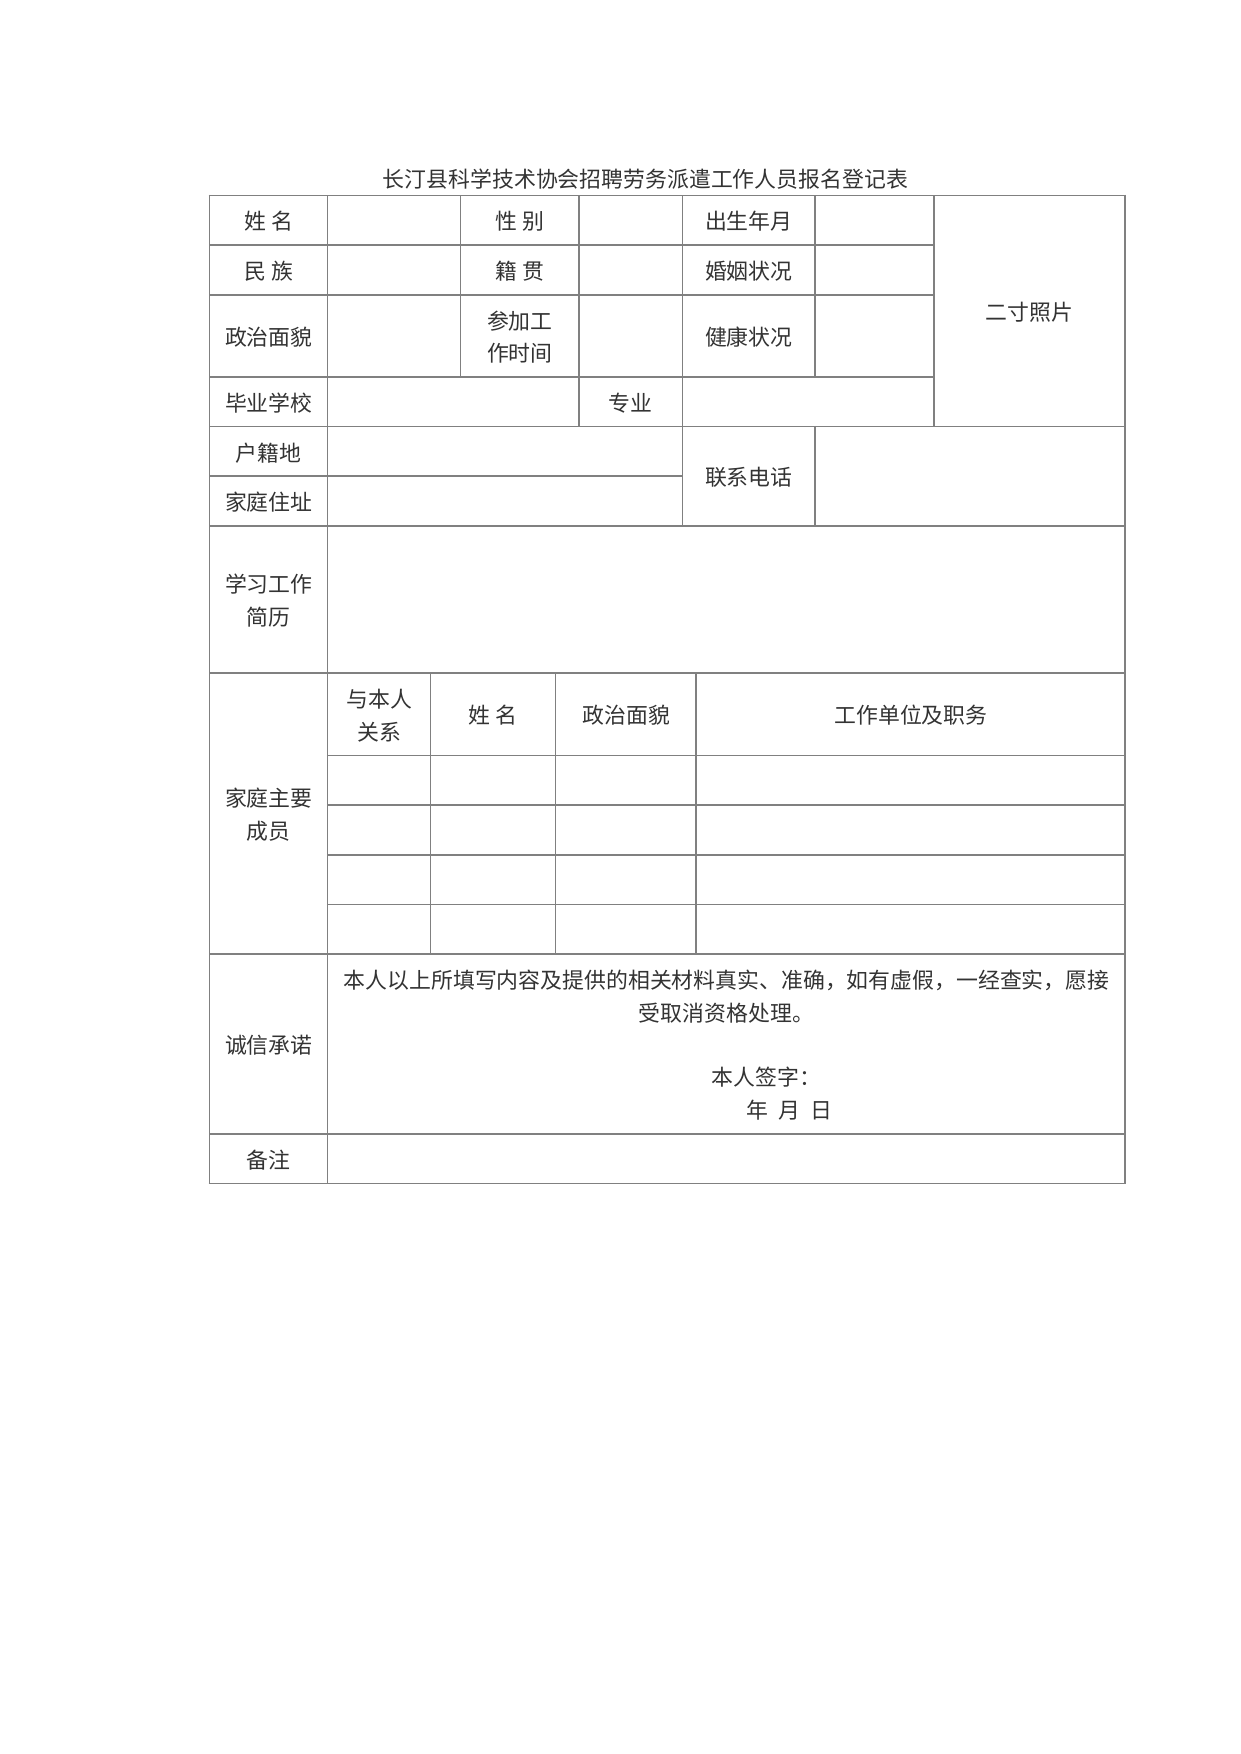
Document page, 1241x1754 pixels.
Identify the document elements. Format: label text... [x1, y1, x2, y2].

table_cell [431, 756, 555, 804]
table_cell [556, 905, 695, 953]
table_header [580, 196, 682, 244]
table_cell [697, 756, 1124, 804]
table_cell 毕业学校 [210, 378, 327, 426]
table_cell [328, 427, 682, 475]
table_cell 学习工作 简历 [210, 527, 327, 672]
table_cell 政治面貌 [556, 674, 695, 754]
table_cell [556, 756, 695, 804]
table_cell [328, 296, 460, 376]
table_cell 备注 [210, 1135, 327, 1183]
table_cell [431, 806, 555, 854]
table_cell [431, 856, 555, 903]
table_cell 工作单位及职务 [697, 674, 1124, 754]
table_cell [697, 905, 1124, 953]
table_cell 本人以上所填写内容及提供的相关材料真实、准确，如有虚假，一经查实，愿接受取消资格处理。 本人签字： 年 月 日 [328, 955, 1124, 1133]
table_header 二寸照片 [935, 196, 1124, 426]
table_cell 政治面貌 [210, 296, 327, 376]
table_header 姓 名 [210, 196, 327, 244]
table_cell [328, 477, 682, 525]
table_cell 诚信承诺 [210, 955, 327, 1133]
table_header [816, 196, 933, 244]
table_cell [431, 905, 555, 953]
table_header 出生年月 [683, 196, 814, 244]
table_header [328, 196, 460, 244]
table_cell 户籍地 [210, 427, 327, 475]
table_cell [328, 756, 430, 804]
table_cell [697, 856, 1124, 903]
table_cell [580, 296, 682, 376]
table_cell [683, 378, 933, 426]
table_cell 籍 贯 [461, 246, 578, 294]
table_header 性 别 [461, 196, 578, 244]
table_cell [556, 856, 695, 903]
table_cell 联系电话 [683, 427, 814, 525]
table_cell [328, 246, 460, 294]
table_cell 姓 名 [431, 674, 555, 754]
table_cell 专业 [580, 378, 682, 426]
table_cell [816, 427, 1124, 525]
text 长汀县科学技术协会招聘劳务派遣工作人员报名登记表 [187, 162, 1053, 194]
table_cell [328, 1135, 1124, 1183]
table_cell 民 族 [210, 246, 327, 294]
table_cell [816, 246, 933, 294]
table_cell [328, 378, 578, 426]
table_cell [328, 527, 1124, 672]
table_cell 健康状况 [683, 296, 814, 376]
table_cell [328, 856, 430, 903]
table_cell 家庭主要 成员 [210, 674, 327, 953]
table_cell [328, 806, 430, 854]
table_cell 参加工 作时间 [461, 296, 578, 376]
table_cell [328, 905, 430, 953]
table_cell 与本人 关系 [328, 674, 430, 754]
table_cell [556, 806, 695, 854]
table_cell 家庭住址 [210, 477, 327, 525]
table_cell [580, 246, 682, 294]
table_cell [816, 296, 933, 376]
table_cell [697, 806, 1124, 854]
table_cell 婚姻状况 [683, 246, 814, 294]
